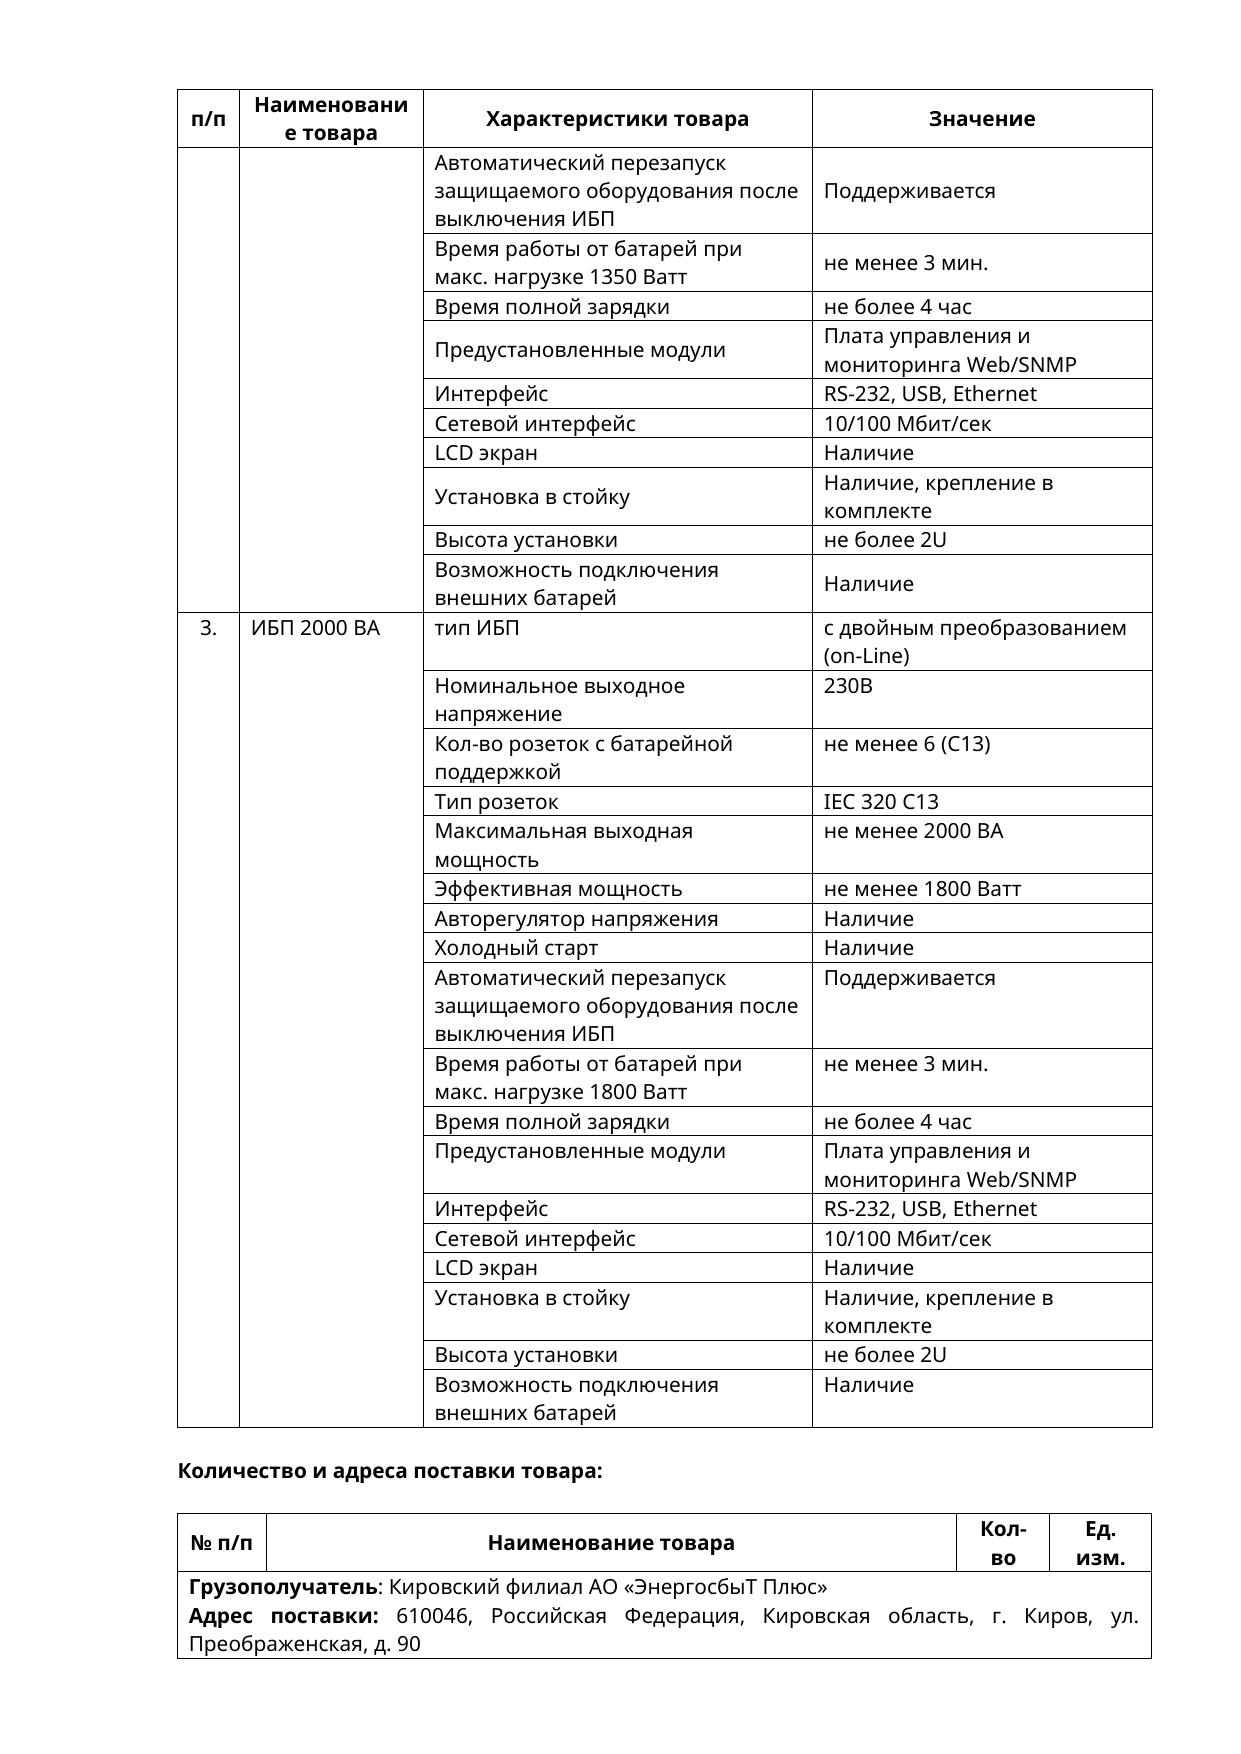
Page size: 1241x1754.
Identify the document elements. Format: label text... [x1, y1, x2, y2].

table_cell Максимальная выходная мощность [424, 816, 812, 873]
table_cell Автоматический перезапуск защищаемого оборудования после выключения ИБП [424, 148, 812, 233]
table_cell RS-232, USB, Ethernet [813, 1194, 1152, 1223]
table_cell Возможность подключения внешних батарей [424, 555, 812, 612]
table_cell Время работы от батарей при макс. нагрузке 1350 Ватт [424, 234, 812, 291]
table_cell Время полной зарядки [424, 292, 812, 320]
text Количество и адреса поставки товара: [177, 1456, 1102, 1485]
table_cell не менее 2000 ВА [813, 816, 1152, 873]
table_cell ИБП 2000 ВА [240, 613, 423, 1427]
table_cell Поддерживается [813, 963, 1152, 1048]
table_cell RS-232, USB, Ethernet [813, 379, 1152, 408]
table_cell не более 2U [813, 526, 1152, 554]
table_cell с двойным преобразованием (on-Line) [813, 613, 1152, 670]
table_cell Наличие [813, 933, 1152, 962]
table_cell Интерфейс [424, 1194, 812, 1223]
table_cell Предустановленные модули [424, 321, 812, 378]
table_cell Высота установки [424, 526, 812, 554]
table_cell Поддерживается [813, 148, 1152, 233]
table_cell Установка в стойку [424, 1283, 812, 1339]
table_cell Наличие, крепление в комплекте [813, 1283, 1152, 1339]
table_cell 10/100 Мбит/сек [813, 1224, 1152, 1252]
table_cell Тип розеток [424, 787, 812, 815]
table_cell не менее 3 мин. [813, 234, 1152, 291]
table_cell Наличие [813, 438, 1152, 467]
table_header Наименование товара [240, 90, 423, 147]
table_header Наименование товара [267, 1514, 956, 1571]
table_cell 230В [813, 671, 1152, 728]
table_cell не более 4 час [813, 1107, 1152, 1135]
table_cell Наличие [813, 555, 1152, 612]
table_cell Наличие [813, 904, 1152, 932]
table_header п/п [178, 90, 239, 147]
table_cell не более 2U [813, 1341, 1152, 1369]
table_cell Плата управления и мониторинга Web/SNMP [813, 1136, 1152, 1193]
table_cell Автоматический перезапуск защищаемого оборудования после выключения ИБП [424, 963, 812, 1048]
table_cell Авторегулятор напряжения [424, 904, 812, 932]
table_cell Возможность подключения внешних батарей [424, 1370, 812, 1427]
table_cell не менее 3 мин. [813, 1049, 1152, 1106]
table_cell Время полной зарядки [424, 1107, 812, 1135]
table_cell Плата управления и мониторинга Web/SNMP [813, 321, 1152, 378]
table_cell тип ИБП [424, 613, 812, 670]
table_header Ед. изм. [1050, 1514, 1151, 1571]
table_cell Сетевой интерфейс [424, 1224, 812, 1252]
table_cell Наличие, крепление в комплекте [813, 468, 1152, 524]
table_cell Номинальное выходное напряжение [424, 671, 812, 728]
table_cell Наличие [813, 1253, 1152, 1282]
table_cell LCD экран [424, 1253, 812, 1282]
table_cell LCD экран [424, 438, 812, 467]
table_cell IEC 320 C13 [813, 787, 1152, 815]
table_cell Сетевой интерфейс [424, 409, 812, 437]
table_cell не более 4 час [813, 292, 1152, 320]
table_cell Установка в стойку [424, 468, 812, 524]
table_cell не менее 1800 Ватт [813, 874, 1152, 903]
table_cell Предустановленные модули [424, 1136, 812, 1193]
table_cell 3. [178, 613, 239, 1427]
table_cell Высота установки [424, 1341, 812, 1369]
table_cell Интерфейс [424, 379, 812, 408]
table_cell Наличие [813, 1370, 1152, 1427]
table_cell Грузополучатель: Кировский филиал АО «ЭнергосбыТ Плюс» Адрес поставки: 610046, Российская Федерация, Кировская область, г. Киров, ул. Преображенская, д. 90 [178, 1572, 1151, 1658]
table_cell 10/100 Мбит/сек [813, 409, 1152, 437]
table_cell Эффективная мощность [424, 874, 812, 903]
table_cell Время работы от батарей при макс. нагрузке 1800 Ватт [424, 1049, 812, 1106]
table_header Кол-во [957, 1514, 1049, 1571]
table_header Характеристики товара [424, 90, 812, 147]
table_header № п/п [178, 1514, 266, 1571]
table_cell Кол-во розеток с батарейной поддержкой [424, 729, 812, 786]
table_header Значение [813, 90, 1152, 147]
table_cell Холодный старт [424, 933, 812, 962]
table_cell не менее 6 (С13) [813, 729, 1152, 786]
